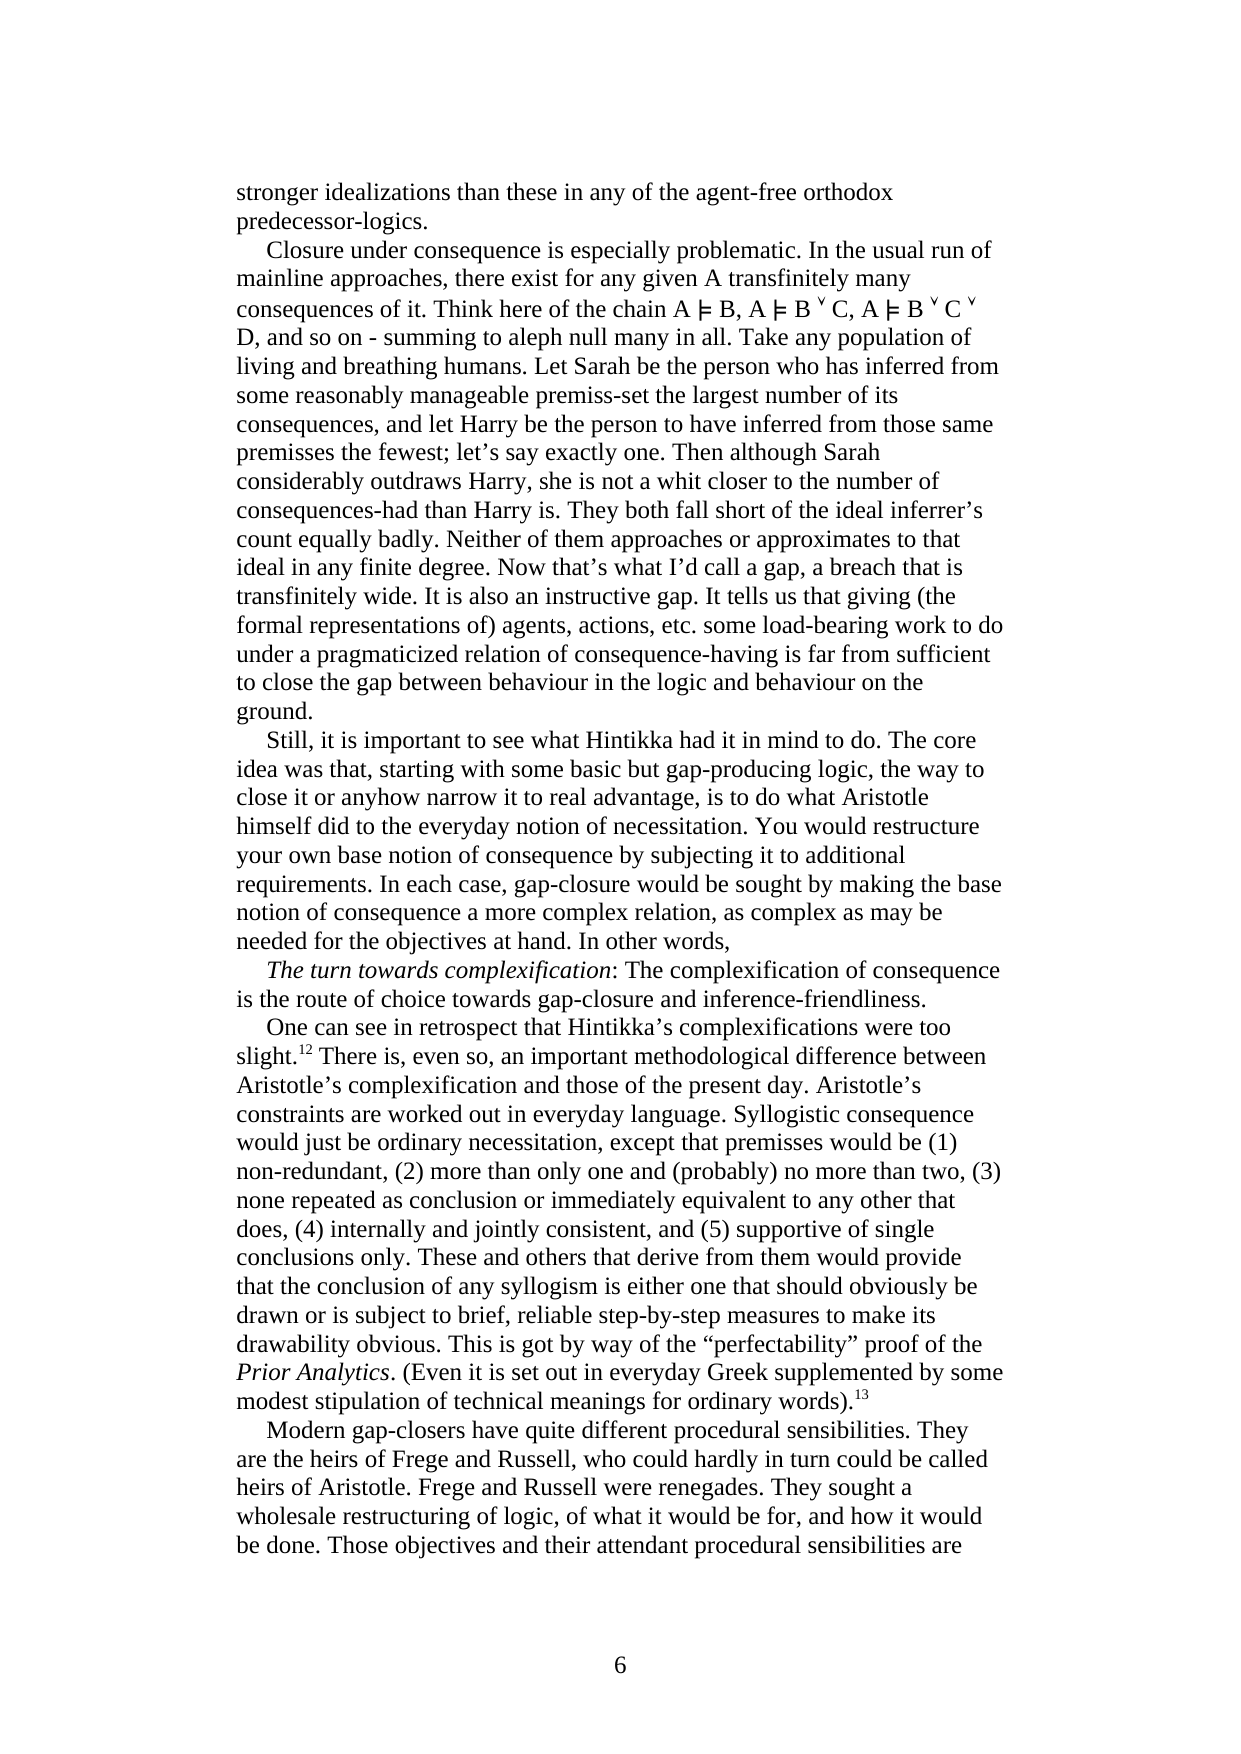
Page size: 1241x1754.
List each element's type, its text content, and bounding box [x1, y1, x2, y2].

text Still, it is important to see what Hintikka had it in mind to do. The core idea was that, starting with some basic but gap-producing logic, the way to close it or anyhow narrow it to real advantage, is to do what Aristotle himself did to the everyday notion of necessitation. You would restructure your own base notion of consequence by subjecting it to additional requirements. In each case, gap-closure would be sought by making the base notion of consequence a more complex relation, as complex as may be needed for the objectives at hand. In other words, [236, 725, 1004, 955]
text The turn towards complexification: The complexification of consequence is the route of choice towards gap-closure and inference-friendliness. [236, 955, 1004, 1012]
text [236, 1415, 1004, 1559]
text One can see in retrospect that Hintikka’s complexifications were too slight. There is, even so, an important methodological difference between Aristotle’s complexification and those of the present day. Aristotle’s constraints are worked out in everyday language. Syllogistic consequence would just be ordinary necessitation, except that premisses would be (1) non-redundant, (2) more than only one and (probably) no more than two, (3) none repeated as conclusion or immediately equivalent to any other that does, (4) internally and jointly consistent, and (5) supportive of single conclusions only. These and others that derive from them would provide that the conclusion of any syllogism is either one that should obviously be drawn or is subject to brief, reliable step-by-step measures to make its drawability obvious. This is got by way of the “perfectability” proof of the Prior Analytics. (Even it is set out in everyday Greek supplemented by some modest stipulation of technical meanings for ordinary words). [236, 1012, 1004, 1415]
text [236, 177, 1004, 235]
text Closure under consequence is especially problematic. In the usual run of mainline approaches, there exist for any given A transfinitely many consequences of it. Think here of the chain A ⊧ B, A ⊧ B C, A ⊧ B C D, and so on - summing to aleph null many in all. Take any population of living and breathing humans. Let Sarah be the person who has inferred from some reasonably manageable premiss-set the largest number of its consequences, and let Harry be the person to have inferred from those same premisses the fewest; let’s say exactly one. Then although Sarah considerably outdraws Harry, she is not a whit closer to the number of consequences-had than Harry is. They both fall short of the ideal inferrer’s count equally badly. Neither of them approaches or approximates to that ideal in any finite degree. Now that’s what I’d call a gap, a breach that is transfinitely wide. It is also an instructive gap. It tells us that giving (the formal representations of) agents, actions, etc. some load-bearing work to do under a pragmaticized relation of consequence-having is far from sufficient to close the gap between behaviour in the logic and behaviour on the ground. [236, 235, 1004, 725]
